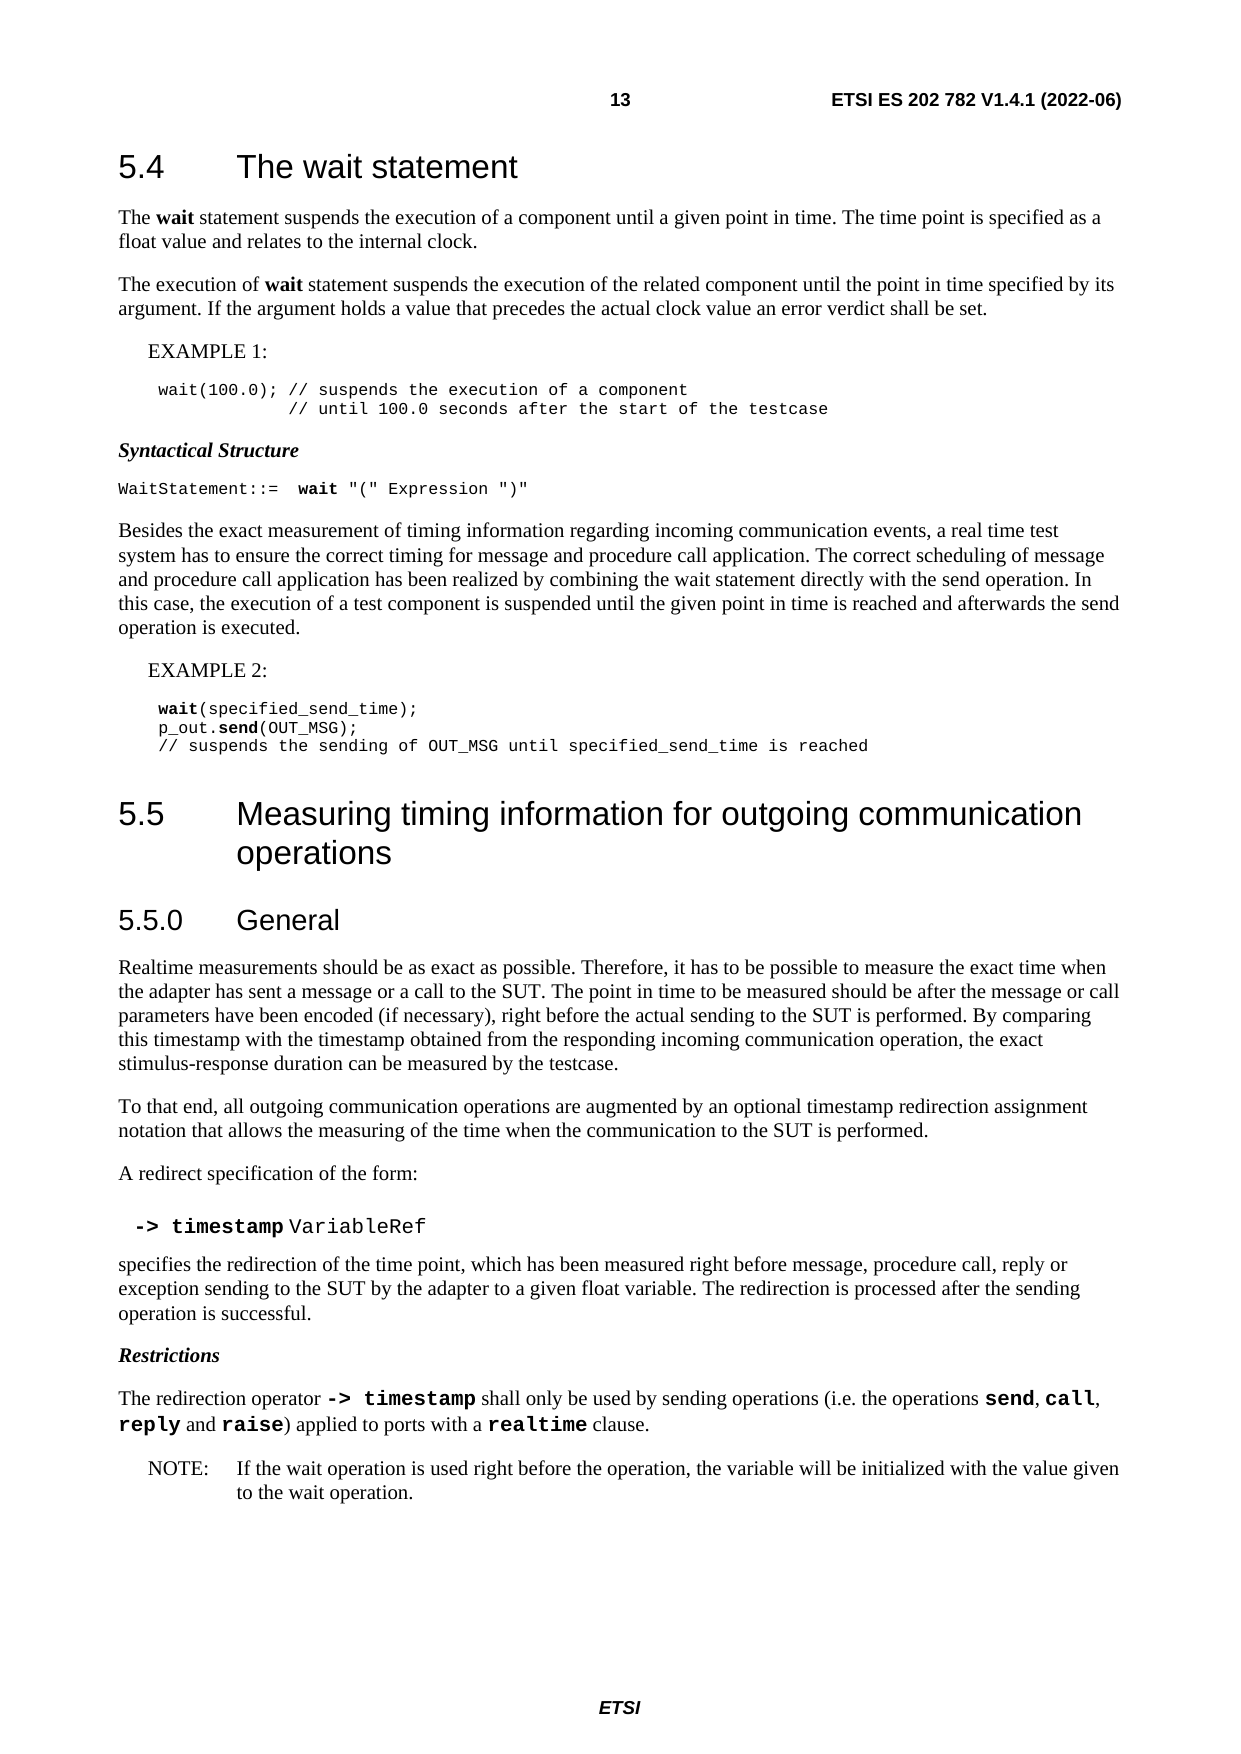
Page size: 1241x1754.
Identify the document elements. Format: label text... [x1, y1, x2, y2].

text Restrictions [118, 1343, 1122, 1367]
text -> timestamp VariableRef [118, 1216, 1122, 1240]
text The execution of wait statement suspends the execution of the related component until the point in time specified by its argument. If the argument holds a value that precedes the actual clock value an error verdict shall be set. [118, 272, 1122, 320]
text // suspends the sending of OUT_MSG until specified_send_time is reached [118, 738, 1122, 757]
text NOTE: If the wait operation is used right before the operation, the variable will be initialized with the value given to the wait operation. [148, 1456, 1122, 1504]
text WaitStatement::= wait "(" Expression ")" [118, 481, 1122, 499]
text The redirection operator -> timestamp shall only be used by sending operations (i.e. the operations send, call, reply and raise) applied to ports with a realtime clause. [118, 1386, 1122, 1437]
text Syntactical Structure [118, 438, 1122, 462]
text A redirect specification of the form: [118, 1161, 1122, 1185]
subtitle 5.5.0 General [118, 903, 1122, 936]
text EXAMPLE 1: [148, 338, 1122, 363]
text specifies the redirection of the time point, which has been measured right before message, procedure call, reply or exception sending to the SUT by the adapter to a given float variable. The redirection is processed after the sending operation is successful. [118, 1252, 1122, 1324]
text wait(100.0); // suspends the execution of a component [118, 381, 1122, 400]
text The wait statement suspends the execution of a component until a given point in time. The time point is specified as a float value and relates to the internal clock. [118, 205, 1122, 253]
text To that end, all outgoing communication operations are augmented by an optional timestamp redirection assignment notation that allows the measuring of the time when the communication to the SUT is performed. [118, 1094, 1122, 1142]
text wait(specified_send_time); [118, 700, 1122, 719]
text Besides the exact measurement of timing information regarding incoming communication events, a real time test system has to ensure the correct timing for message and procedure call application. The correct scheduling of message and procedure call application has been realized by combining the wait statement directly with the send operation. In this case, the execution of a test component is suspended until the given point in time is reached and afterwards the send operation is executed. [118, 518, 1122, 639]
text // until 100.0 seconds after the start of the testcase [118, 400, 1122, 419]
subtitle 5.5 Measuring timing information for outgoing communication operations [118, 794, 1122, 871]
text EXAMPLE 2: [148, 657, 1122, 682]
text p_out.send(OUT_MSG); [118, 719, 1122, 738]
subtitle 5.4 The wait statement [118, 148, 1122, 186]
text Realtime measurements should be as exact as possible. Therefore, it has to be possible to measure the exact time when the adapter has sent a message or a call to the SUT. The point in time to be measured should be after the message or call parameters have been encoded (if necessary), right before the actual sending to the SUT is performed. By comparing this timestamp with the timestamp obtained from the responding incoming communication operation, the exact stimulus-response duration can be measured by the testcase. [118, 955, 1122, 1075]
